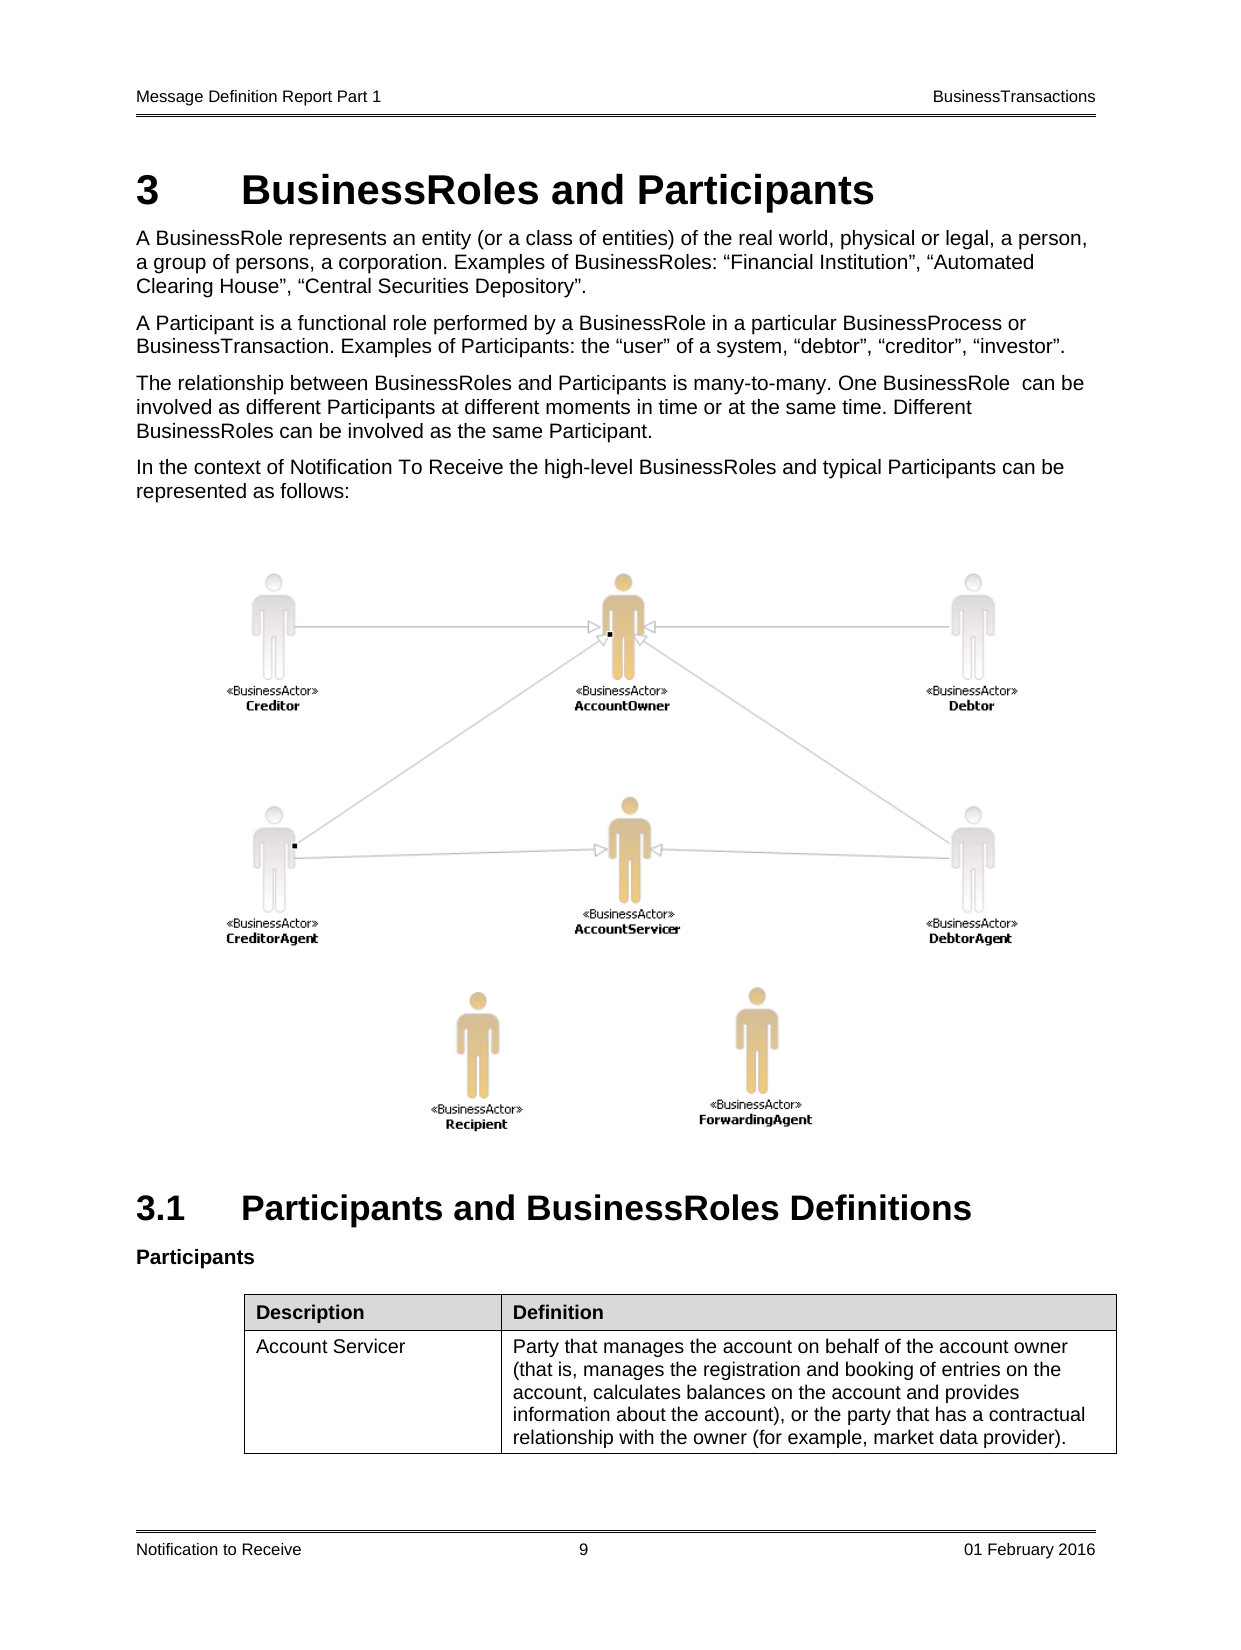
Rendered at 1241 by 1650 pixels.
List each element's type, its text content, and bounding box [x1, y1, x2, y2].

text A Participant is a functional role performed by a BusinessRole in a particular BusinessProcess or BusinessTransaction. Examples of Participants: the “user” of a system, “debtor”, “creditor”, “investor”. [136, 310, 1104, 358]
picture [171, 528, 1069, 1150]
text A BusinessRole represents an entity (or a class of entities) of the real world, physical or legal, a person, a group of persons, a corporation. Examples of BusinessRoles: “Financial Institution”, “Automated Clearing House”, “Central Securities Depository”. [136, 226, 1104, 298]
table_cell Party that manages the account on behalf of the account owner (that is, manages the registration and booking of entries on the account, calculates balances on the account and provides information about the account), or the party that has a contractual relationship with the owner (for example, market data provider). [502, 1331, 1116, 1453]
subtitle Participants and BusinessRoles Definitions [136, 1187, 1104, 1228]
text In the context of Notification To Receive the high-level BusinessRoles and typical Participants can be represented as follows: [136, 455, 1104, 503]
table_header Description [245, 1295, 501, 1330]
text Participants [136, 1245, 1104, 1269]
table_header Definition [502, 1295, 1116, 1330]
table_cell Account Servicer [245, 1331, 501, 1453]
text The relationship between BusinessRoles and Participants is many-to-many. One BusinessRole can be involved as different Participants at different moments in time or at the same time. Different BusinessRoles can be involved as the same Participant. [136, 371, 1104, 443]
subtitle BusinessRoles and Participants [136, 166, 1104, 213]
